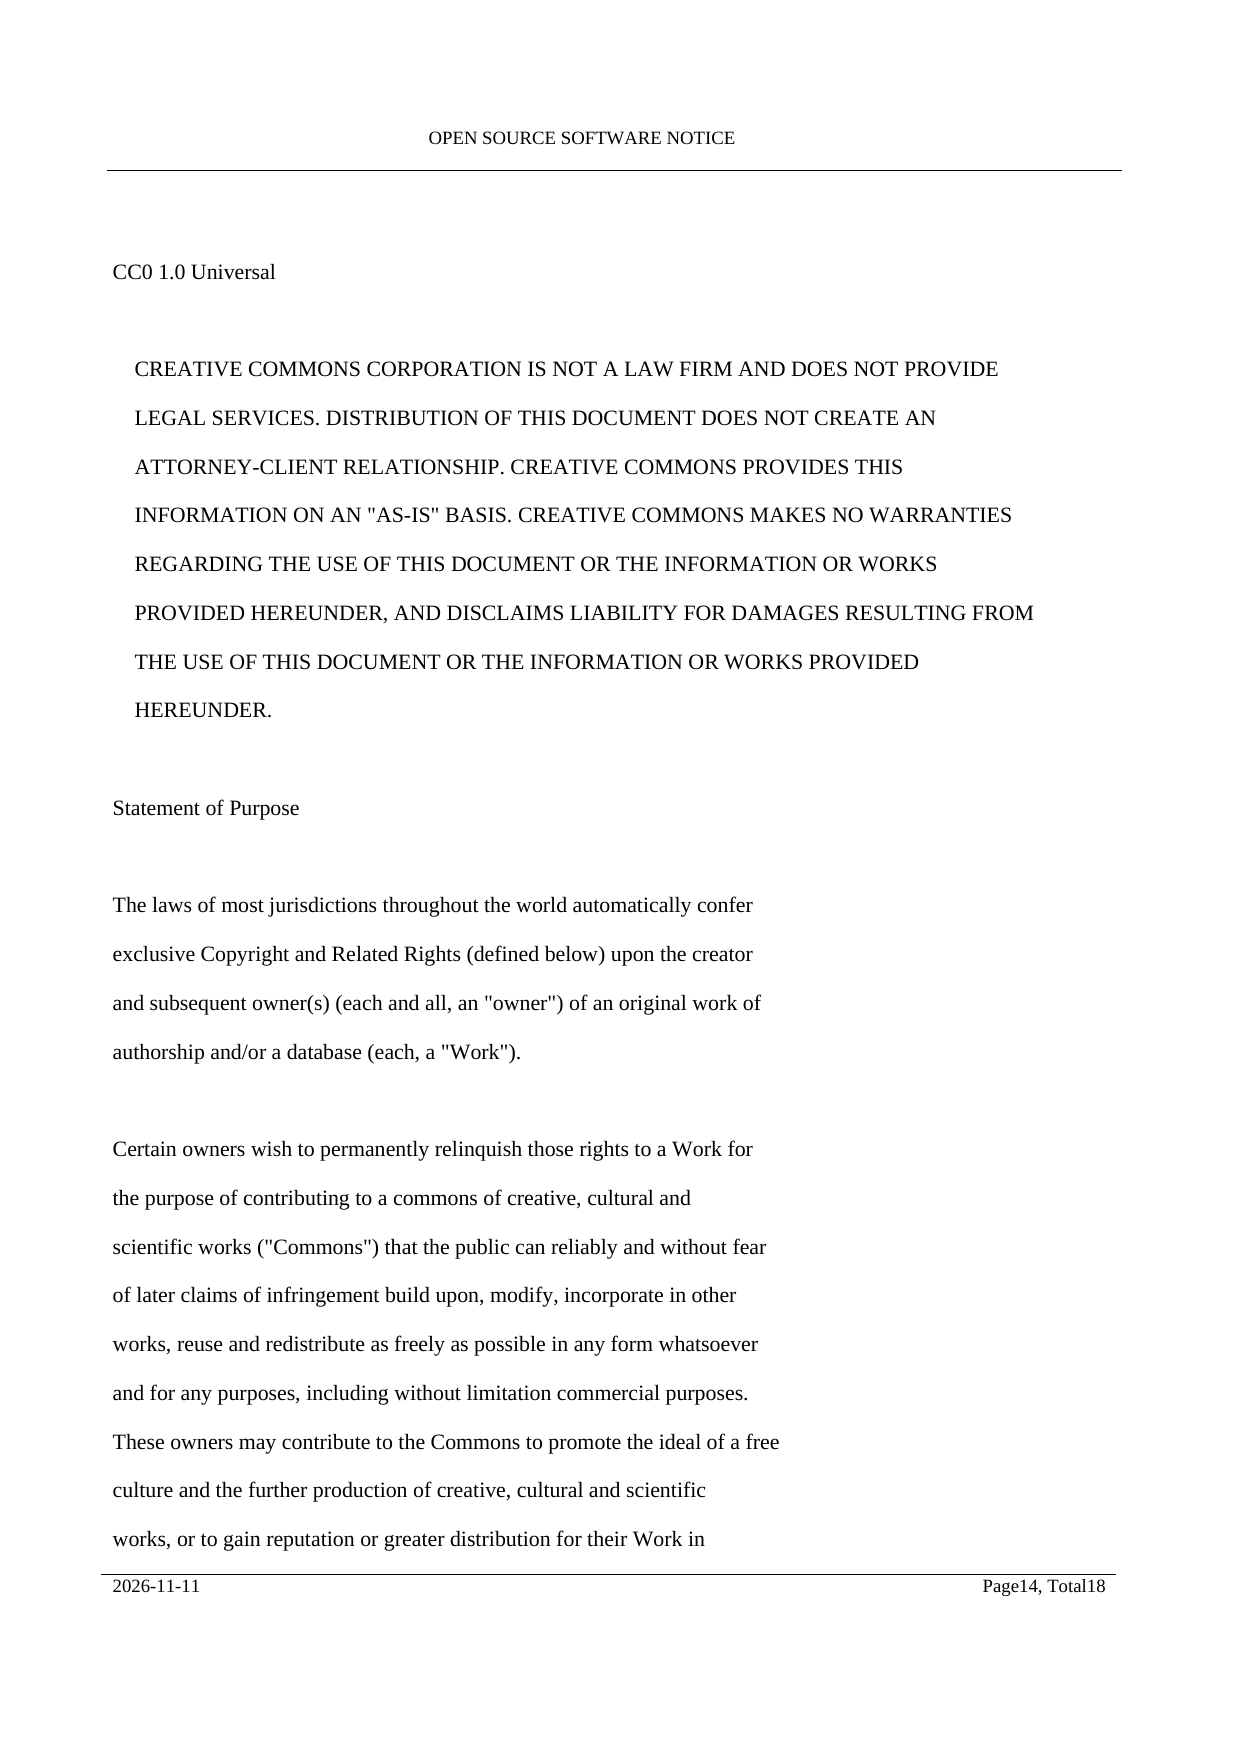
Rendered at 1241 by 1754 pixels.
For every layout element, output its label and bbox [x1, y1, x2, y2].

text [112, 206, 1128, 1555]
